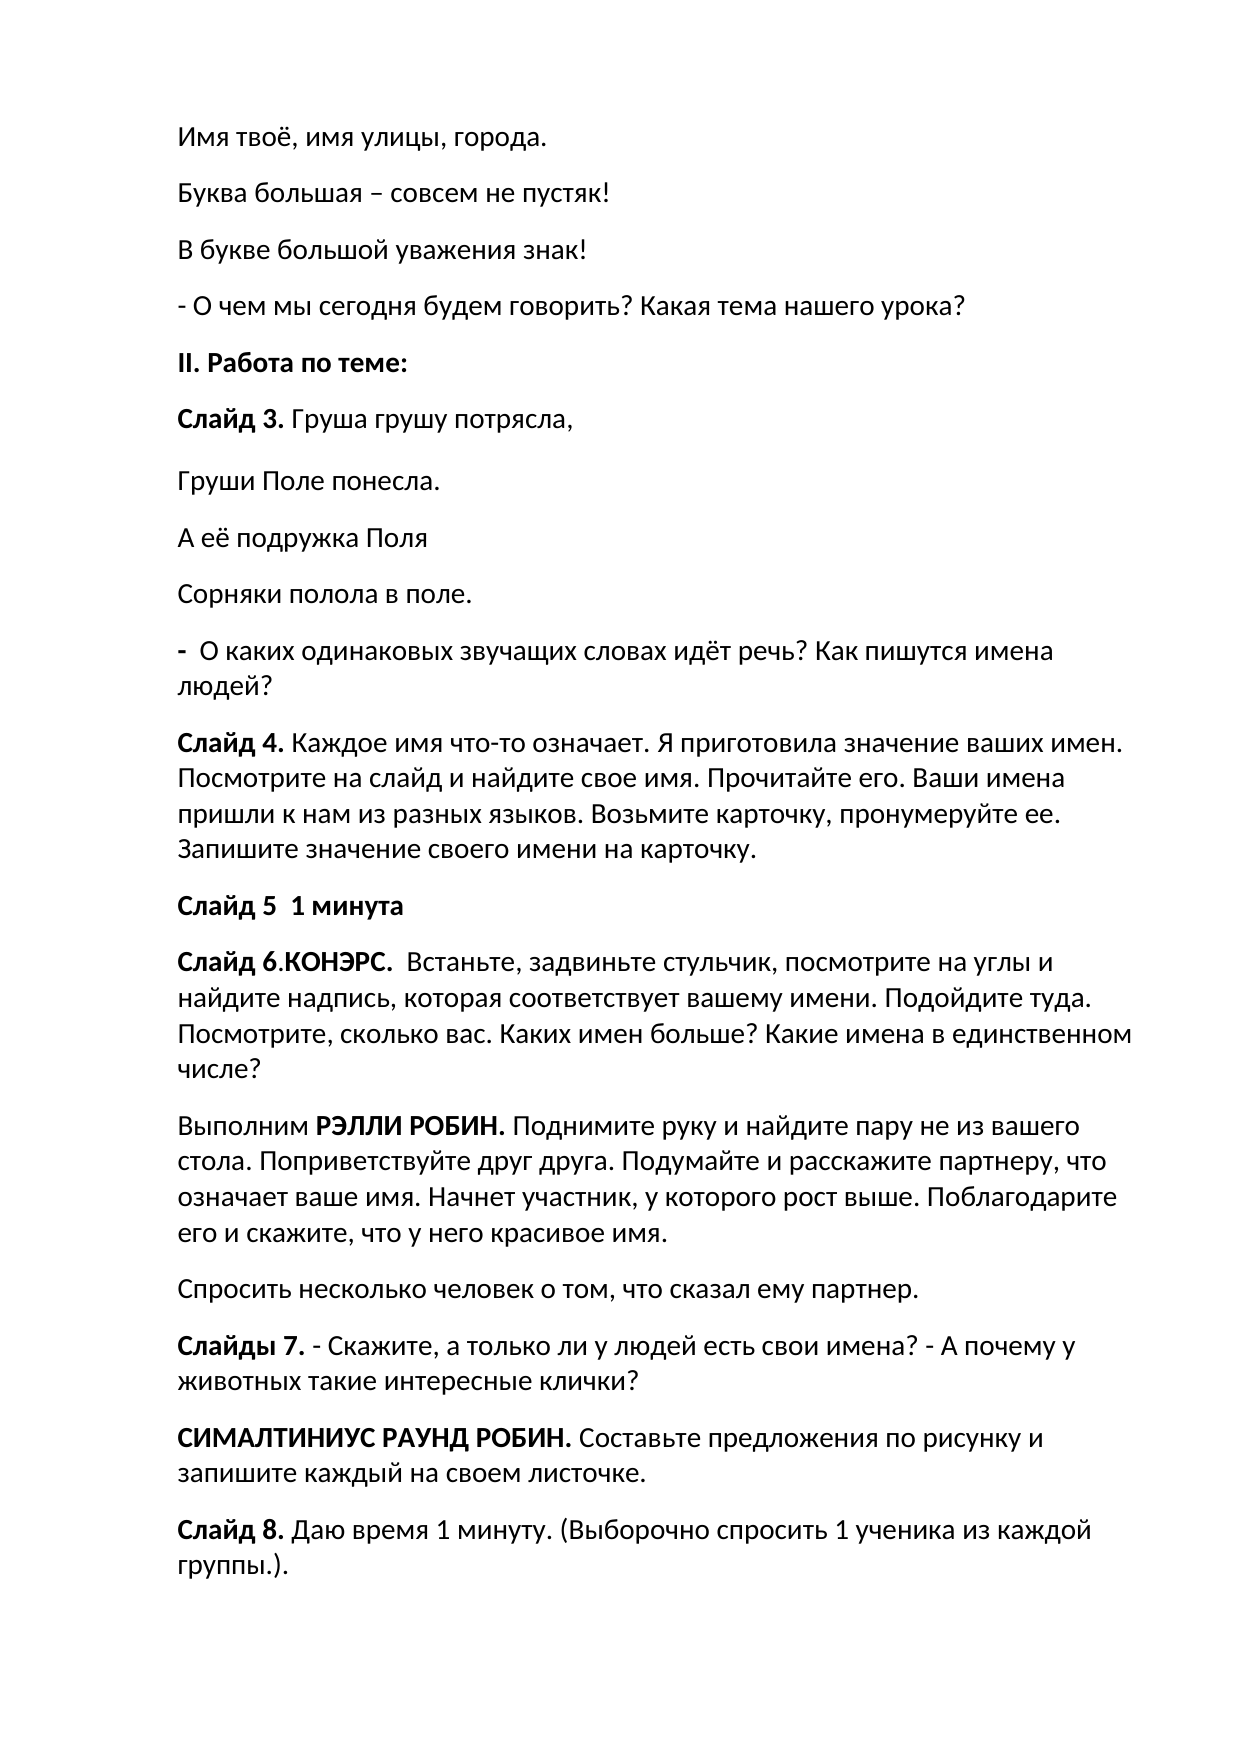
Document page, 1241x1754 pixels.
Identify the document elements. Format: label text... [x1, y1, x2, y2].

text Буква большая – совсем не пустяк! [177, 174, 1152, 210]
text Слайд 6.КОНЭРС. Встаньте, задвиньте стульчик, посмотрите на углы и найдите надпись, которая соответствует вашему имени. Подойдите туда. Посмотрите, сколько вас. Каких имен больше? Какие имена в единственном числе? [177, 943, 1152, 1086]
text Выполним РЭЛЛИ РОБИН. Поднимите руку и найдите пару не из вашего стола. Поприветствуйте друг друга. Подумайте и расскажите партнеру, что означает ваше имя. Начнет участник, у которого рост выше. Поблагодарите его и скажите, что у него красивое имя. [177, 1107, 1152, 1249]
text СИМАЛТИНИУС РАУНД РОБИН. Составьте предложения по рисунку и запишите каждый на своем листочке. [177, 1419, 1152, 1490]
text В букве большой уважения знак! [177, 231, 1152, 267]
text II. Работа по теме: [177, 344, 1152, 379]
text Слайд 8. Даю время 1 минуту. (Выборочно спросить 1 ученика из каждой группы.). [177, 1511, 1152, 1582]
text А её подружка Поля [177, 519, 1152, 554]
text Слайд 3. Груша грушу потрясла, [177, 400, 1152, 436]
text Имя твоё, имя улицы, города. [177, 118, 1152, 154]
text - О каких одинаковых звучащих словах идёт речь? Как пишутся имена людей? [177, 632, 1152, 703]
text Сорняки полола в поле. [177, 575, 1152, 611]
text Слайды 7. - Скажите, а только ли у людей есть свои имена? - А почему у животных такие интересные клички? [177, 1327, 1152, 1398]
text - О чем мы сегодня будем говорить? Какая тема нашего урока? [177, 287, 1152, 323]
text Слайд 4. Каждое имя что-то означает. Я приготовила значение ваших имен. Посмотрите на слайд и найдите свое имя. Прочитайте его. Ваши имена пришли к нам из разных языков. Возьмите карточку, пронумеруйте ее. Запишите значение своего имени на карточку. [177, 724, 1152, 866]
text Груши Поле понесла. [177, 462, 1152, 498]
text Спросить несколько человек о том, что сказал ему партнер. [177, 1270, 1152, 1306]
text Слайд 5 1 минута [177, 887, 1152, 923]
